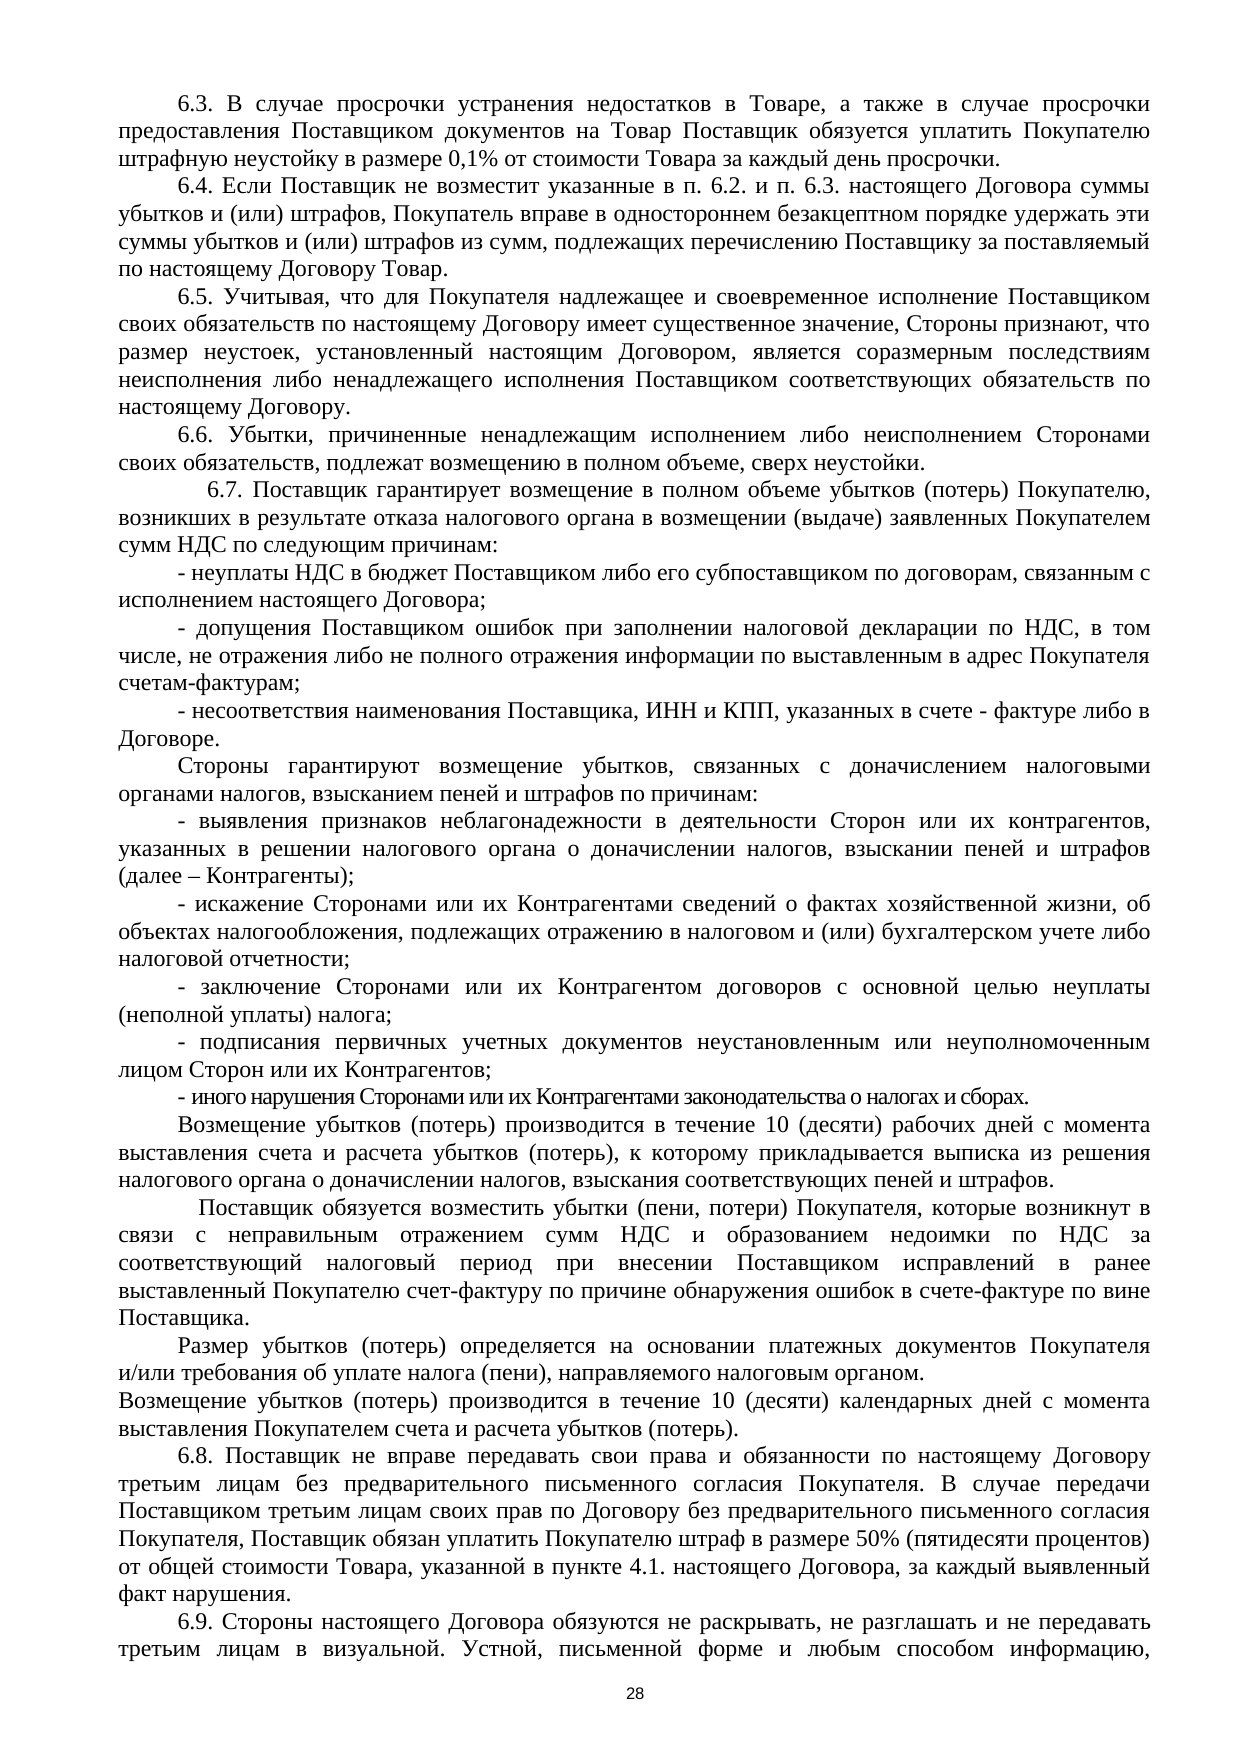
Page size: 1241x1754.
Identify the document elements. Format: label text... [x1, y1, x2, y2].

text 6.4. Если Поставщик не возместит указанные в п. 6.2. и п. 6.3. настоящего Договора суммы убытков и (или) штрафов, Покупатель вправе в одностороннем безакцептном порядке удержать эти суммы убытков и (или) штрафов из сумм, подлежащих перечислению Поставщику за поставляемый по настоящему Договору Товар. [118, 171, 1152, 282]
text - искажение Сторонами или их Контрагентами сведений о фактах хозяйственной жизни, об объектах налогообложения, подлежащих отражению в налоговом и (или) бухгалтерском учете либо налоговой отчетности; [118, 889, 1152, 972]
text 6.7. Поставщик гарантирует возмещение в полном объеме убытков (потерь) Покупателю, возникших в результате отказа налогового органа в возмещении (выдаче) заявленных Покупателем сумм НДС по следующим причинам: [118, 475, 1152, 558]
text - иного нарушения Сторонами или их Контрагентами законодательства о налогах и сборах. [118, 1082, 1152, 1110]
text 6.5. Учитывая, что для Покупателя надлежащее и своевременное исполнение Поставщиком своих обязательств по настоящему Договору имеет существенное значение, Стороны признают, что размер неустоек, установленный настоящим Договором, является соразмерным последствиям неисполнения либо ненадлежащего исполнения Поставщиком соответствующих обязательств по настоящему Договору. [118, 282, 1152, 420]
text - допущения Поставщиком ошибок при заполнении налоговой декларации по НДС, в том числе, не отражения либо не полного отражения информации по выставленным в адрес Покупателя счетам-фактурам; [118, 613, 1152, 696]
text Размер убытков (потерь) определяется на основании платежных документов Покупателя и/или требования об уплате налога (пени), направляемого налоговым органом. [118, 1331, 1152, 1386]
text - подписания первичных учетных документов неустановленным или неуполномоченным лицом Сторон или их Контрагентов; [118, 1027, 1152, 1082]
text - заключение Сторонами или их Контрагентом договоров с основной целью неуплаты (неполной уплаты) налога; [118, 972, 1152, 1027]
text Поставщик обязуется возместить убытки (пени, потери) Покупателя, которые возникнут в связи с неправильным отражением сумм НДС и образованием недоимки по НДС за соответствующий налоговый период при внесении Поставщиком исправлений в ранее выставленный Покупателю счет-фактуру по причине обнаружения ошибок в счете-фактуре по вине Поставщика. [118, 1193, 1152, 1331]
text Стороны гарантируют возмещение убытков, связанных с доначислением налоговыми органами налогов, взысканием пеней и штрафов по причинам: [118, 751, 1152, 806]
text 6.3. В случае просрочки устранения недостатков в Товаре, а также в случае просрочки предоставления Поставщиком документов на Товар Поставщик обязуется уплатить Покупателю штрафную неустойку в размере 0,1% от стоимости Товара за каждый день просрочки. [118, 89, 1152, 171]
text 6.6. Убытки, причиненные ненадлежащим исполнением либо неисполнением Сторонами своих обязательств, подлежат возмещению в полном объеме, сверх неустойки. [118, 420, 1152, 475]
text - несоответствия наименования Поставщика, ИНН и КПП, указанных в счете - фактуре либо в Договоре. [118, 696, 1152, 751]
text - неуплаты НДС в бюджет Поставщиком либо его субпоставщиком по договорам, связанным с исполнением настоящего Договора; [118, 558, 1152, 613]
text 6.8. Поставщик не вправе передавать свои права и обязанности по настоящему Договору третьим лицам без предварительного письменного согласия Покупателя. В случае передачи Поставщиком третьим лицам своих прав по Договору без предварительного письменного согласия Покупателя, Поставщик обязан уплатить Покупателю штраф в размере 50% (пятидесяти процентов) от общей стоимости Товара, указанной в пункте 4.1. настоящего Договора, за каждый выявленный факт нарушения. [118, 1441, 1152, 1607]
text Возмещение убытков (потерь) производится в течение 10 (десяти) рабочих дней с момента выставления счета и расчета убытков (потерь), к которому прикладывается выписка из решения налогового органа о доначислении налогов, взыскания соответствующих пеней и штрафов. [118, 1110, 1152, 1193]
text - выявления признаков неблагонадежности в деятельности Сторон или их контрагентов, указанных в решении налогового органа о доначислении налогов, взыскании пеней и штрафов (далее – Контрагенты); [118, 806, 1152, 889]
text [118, 1607, 1152, 1662]
text Возмещение убытков (потерь) производится в течение 10 (десяти) календарных дней с момента выставления Покупателем счета и расчета убытков (потерь). [118, 1386, 1152, 1441]
